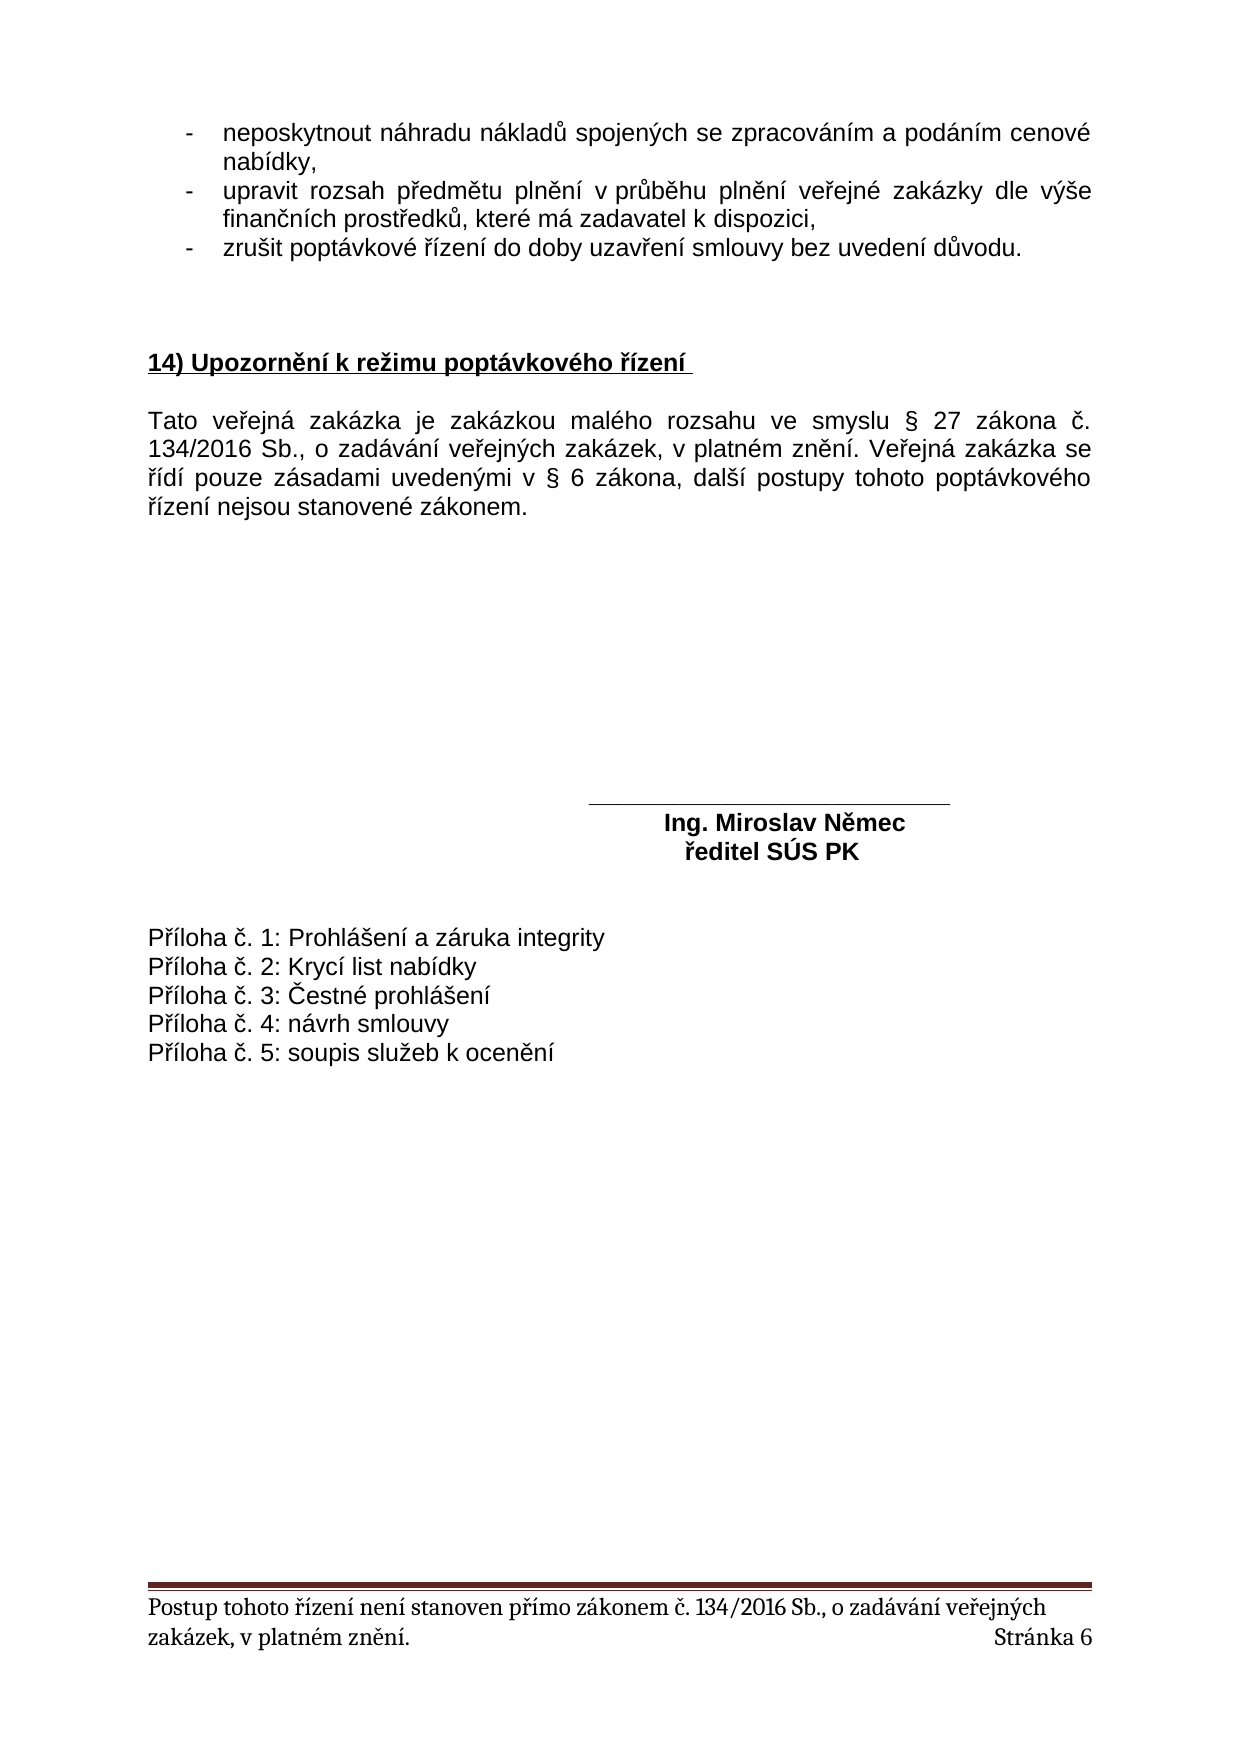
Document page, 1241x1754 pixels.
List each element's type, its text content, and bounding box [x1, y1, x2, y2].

text ředitel SÚS PK [148, 837, 1092, 866]
text Příloha č. 2: Krycí list nabídky [148, 952, 1092, 981]
text Příloha č. 3: Čestné prohlášení [148, 981, 1092, 1009]
list neposkytnout náhradu nákladů spojených se zpracováním a podáním cenové nabídky, [185, 118, 1092, 176]
text Příloha č. 4: návrh smlouvy [148, 1009, 1092, 1038]
text Ing. Miroslav Němec [148, 808, 1092, 837]
text Příloha č. 5: soupis služeb k ocenění [148, 1038, 1092, 1067]
list upravit rozsah předmětu plnění v průběhu plnění veřejné zakázky dle výše finančních prostředků, které má zadavatel k dispozici, [185, 176, 1092, 233]
text Tato veřejná zakázka je zakázkou malého rozsahu ve smyslu § 27 zákona č. 134/2016 Sb., o zadávání veřejných zakázek, v platném znění. Veřejná zakázka se řídí pouze zásadami uvedenými v § 6 zákona, další postupy tohoto poptávkového řízení nejsou stanovené zákonem. [148, 406, 1092, 521]
text __________________________ [148, 779, 1092, 808]
text 14) Upozornění k režimu poptávkového řízení [148, 348, 1092, 377]
text Příloha č. 1: Prohlášení a záruka integrity [148, 923, 1092, 952]
list zrušit poptávkové řízení do doby uzavření smlouvy bez uvedení důvodu. [185, 233, 1092, 262]
